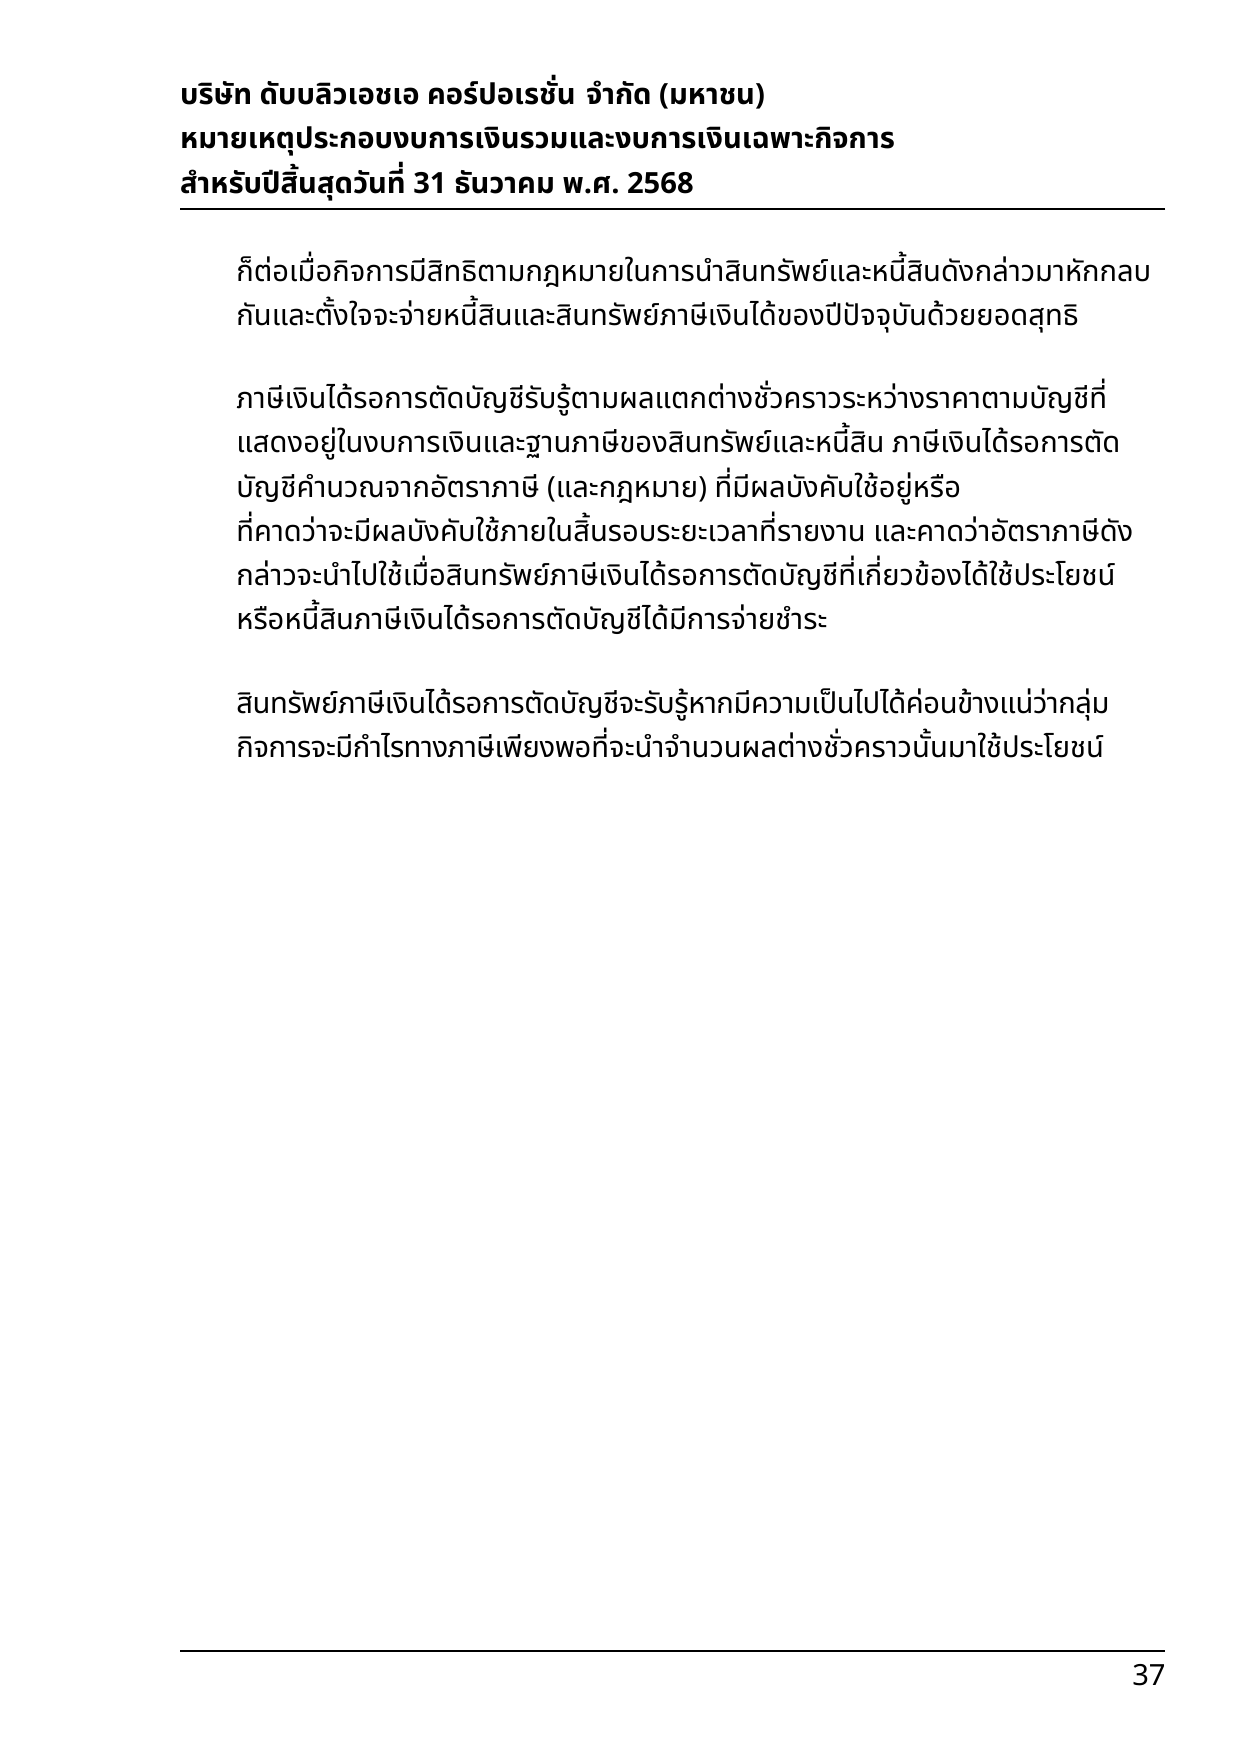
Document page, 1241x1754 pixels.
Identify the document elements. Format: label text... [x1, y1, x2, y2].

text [236, 250, 1165, 338]
text สินทรัพย์ภาษีเงินได้รอการตัดบัญชีจะรับรู้หากมีความเป็นไปได้ค่อนข้างแน่ว่ากลุ่มกิจการจะมีกำไรทางภาษีเพียงพอที่จะนำจำนวนผลต่างชั่วคราวนั้นมาใช้ประโยชน์ [236, 682, 1165, 770]
text ภาษีเงินได้รอการตัดบัญชีรับรู้ตามผลแตกต่างชั่วคราวระหว่างราคาตามบัญชีที่แสดงอยู่ในงบการเงินและฐานภาษีของสินทรัพย์และหนี้สิน ภาษีเงินได้รอการตัดบัญชีคำนวณจากอัตราภาษี (และกฎหมาย) ที่มีผลบังคับใช้อยู่หรือ ที่คาดว่าจะมีผลบังคับใช้ภายในสิ้นรอบระยะเวลาที่รายงาน และคาดว่าอัตราภาษีดังกล่าวจะนำไปใช้เมื่อสินทรัพย์ภาษีเงินได้รอการตัดบัญชีที่เกี่ยวข้องได้ใช้ประโยชน์ หรือหนี้สินภาษีเงินได้รอการตัดบัญชีได้มีการจ่ายชำระ [236, 378, 1165, 642]
